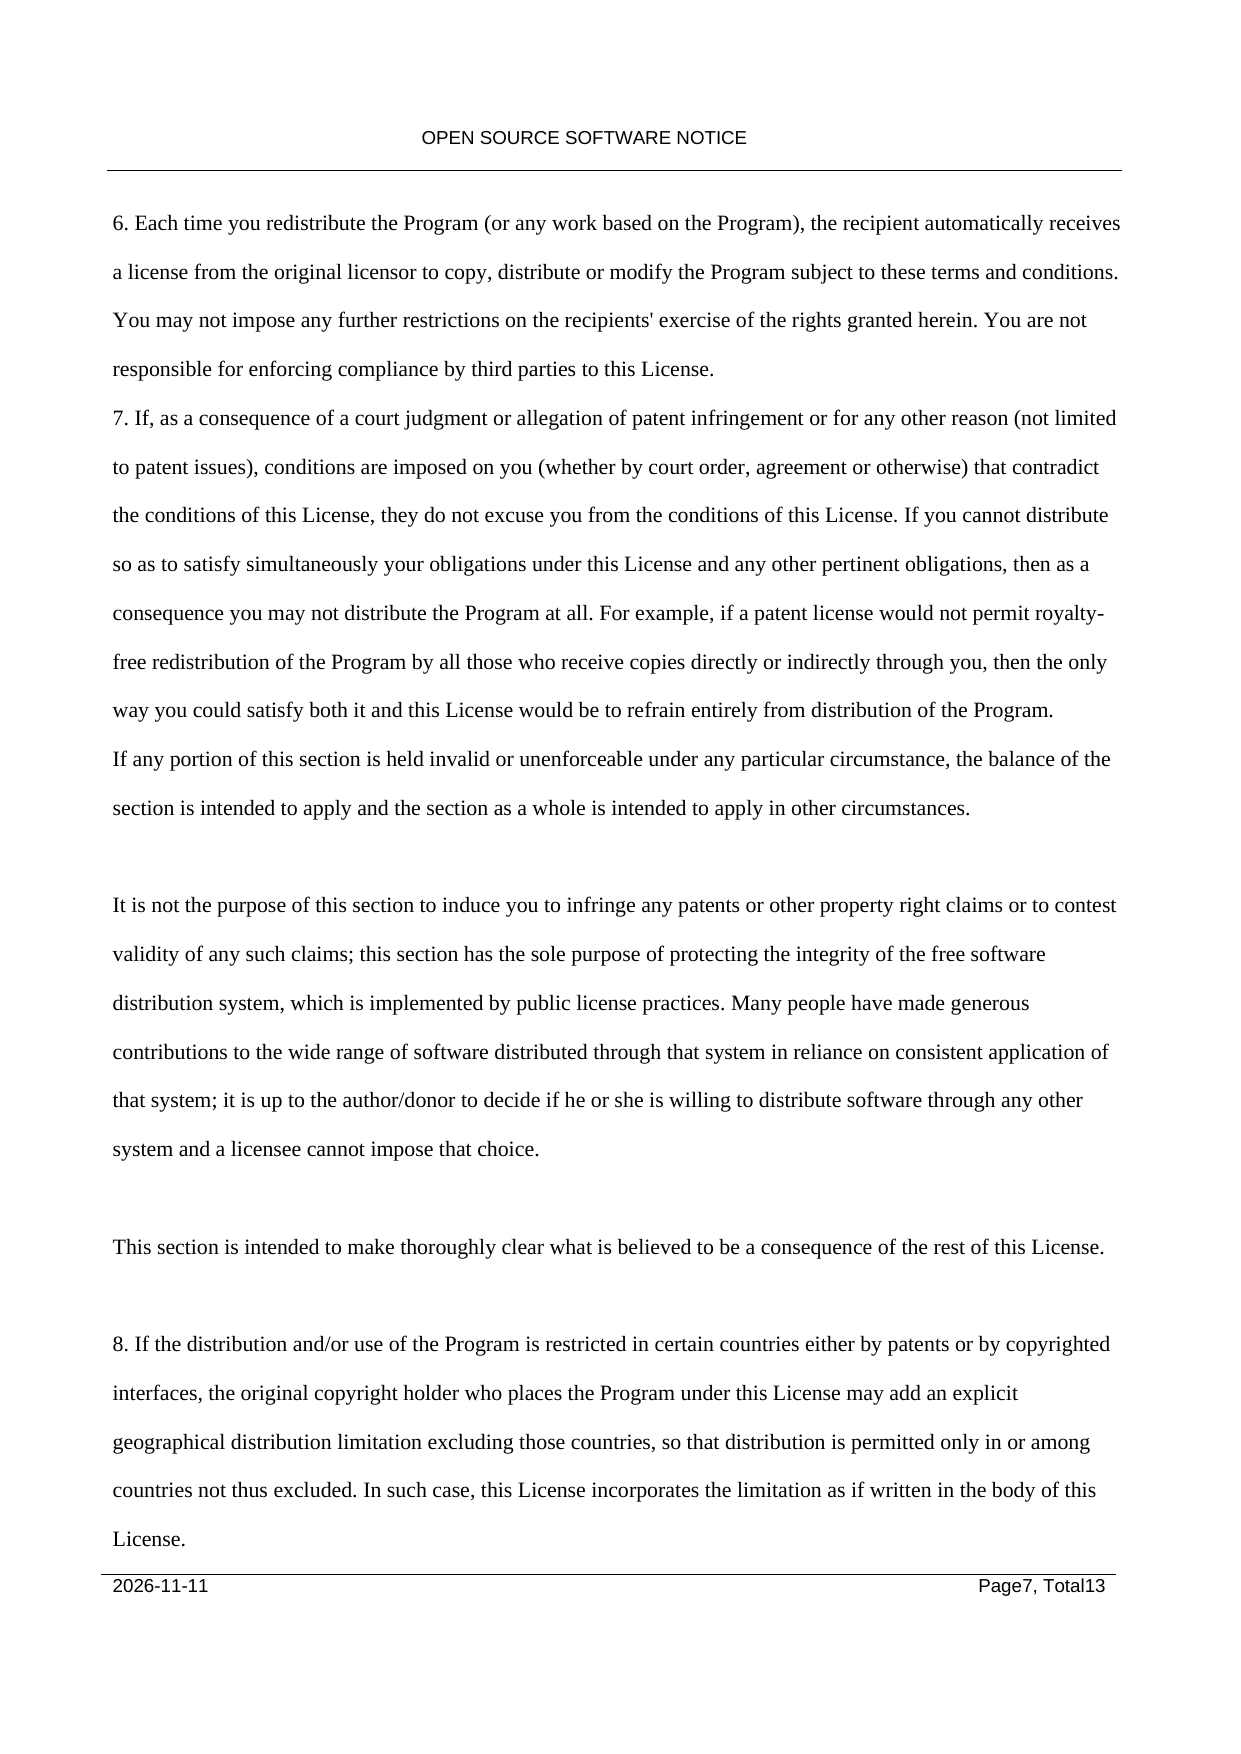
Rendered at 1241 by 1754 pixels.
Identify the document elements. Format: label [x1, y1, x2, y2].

text [112, 206, 1128, 1555]
